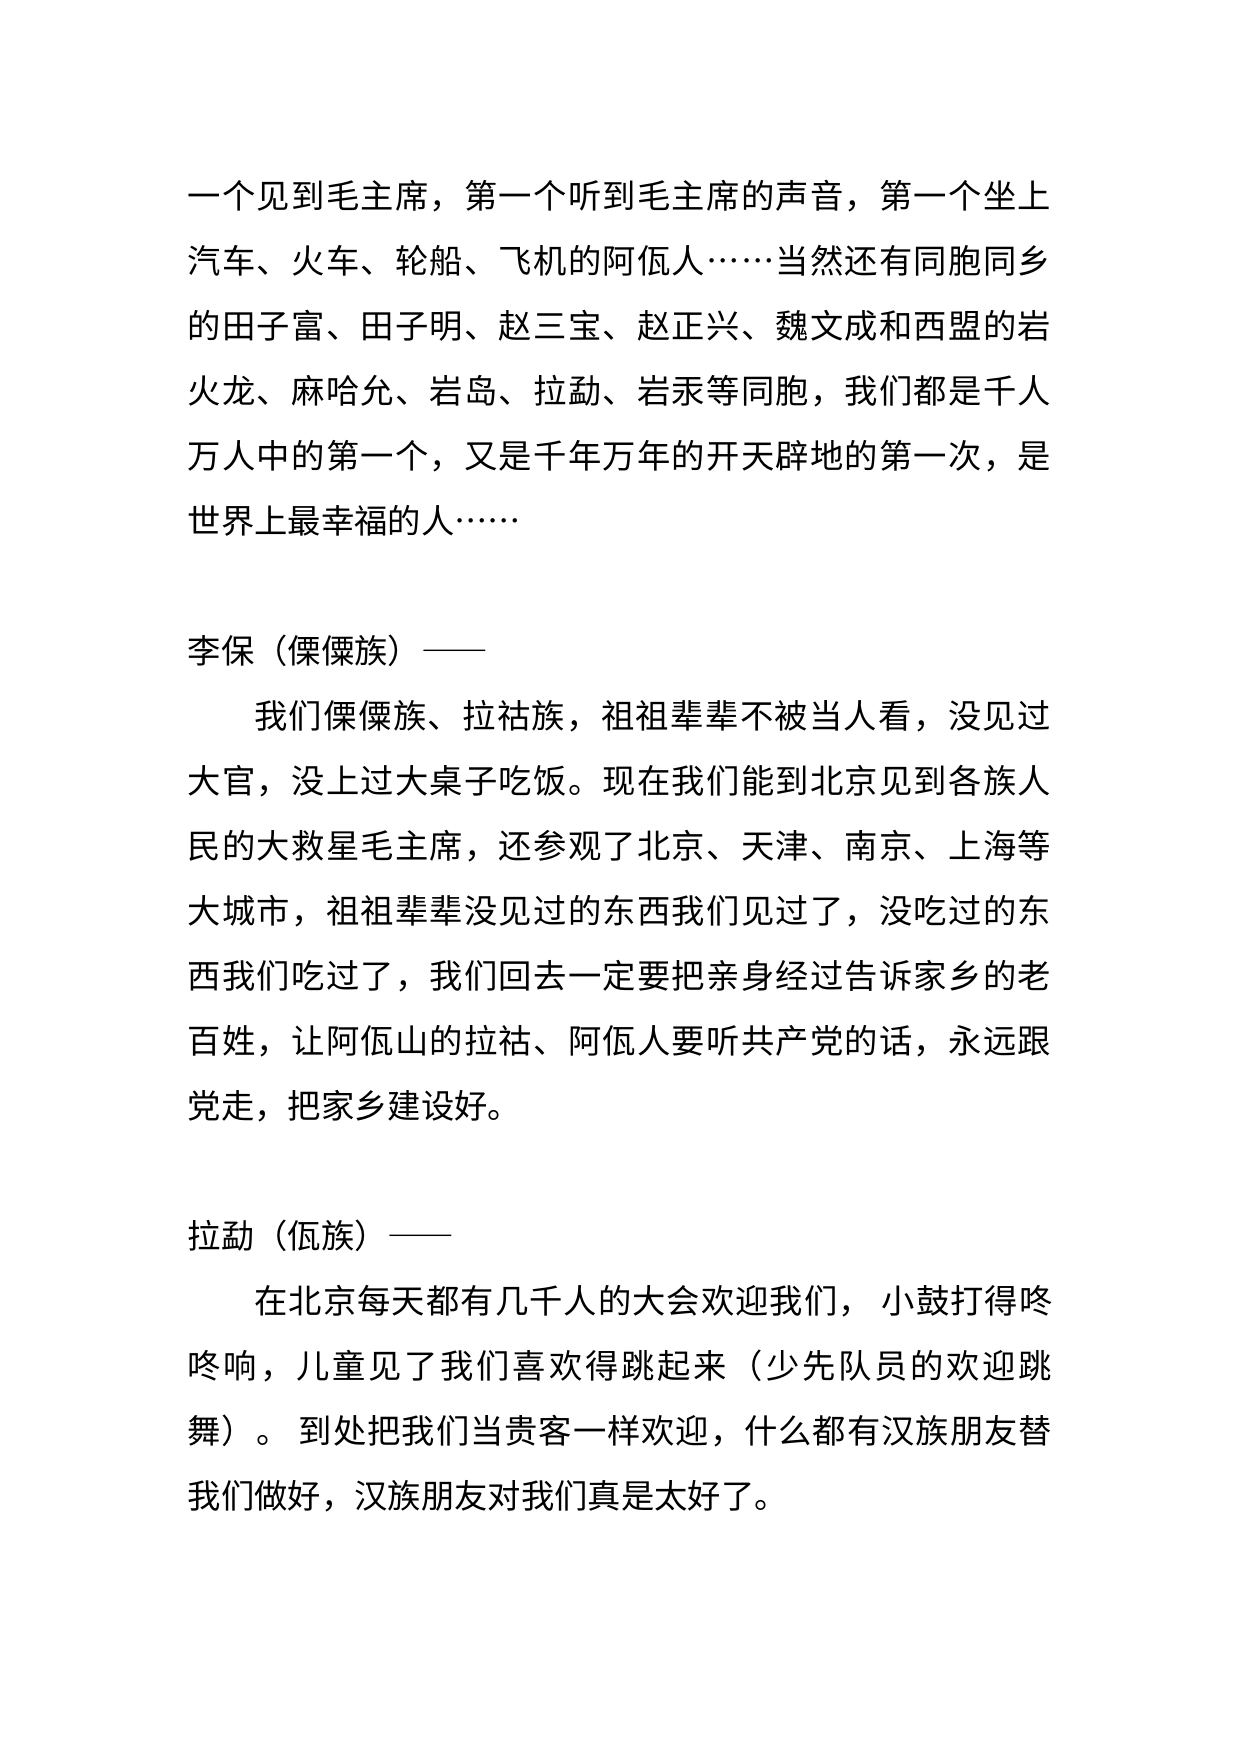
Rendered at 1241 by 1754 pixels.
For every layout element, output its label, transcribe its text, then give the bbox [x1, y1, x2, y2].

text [187, 162, 1053, 552]
text 在北京每天都有几千人的大会欢迎我们， 小鼓打得咚咚响，儿童见了我们喜欢得跳起来（少先队员的欢迎跳舞）。 到处把我们当贵客一样欢迎，什么都有汉族朋友替我们做好，汉族朋友对我们真是太好了。 [187, 1267, 1053, 1527]
text 拉勐（佤族）—— [187, 1202, 1053, 1267]
text 我们傈僳族、拉祜族，祖祖辈辈不被当人看，没见过大官，没上过大桌子吃饭。现在我们能到北京见到各族人民的大救星毛主席，还参观了北京、天津、南京、上海等大城市，祖祖辈辈没见过的东西我们见过了，没吃过的东西我们吃过了，我们回去一定要把亲身经过告诉家乡的老百姓，让阿佤山的拉祜、阿佤人要听共产党的话，永远跟党走，把家乡建设好。 [187, 682, 1053, 1137]
text 李保（傈僳族）—— [187, 617, 1053, 682]
